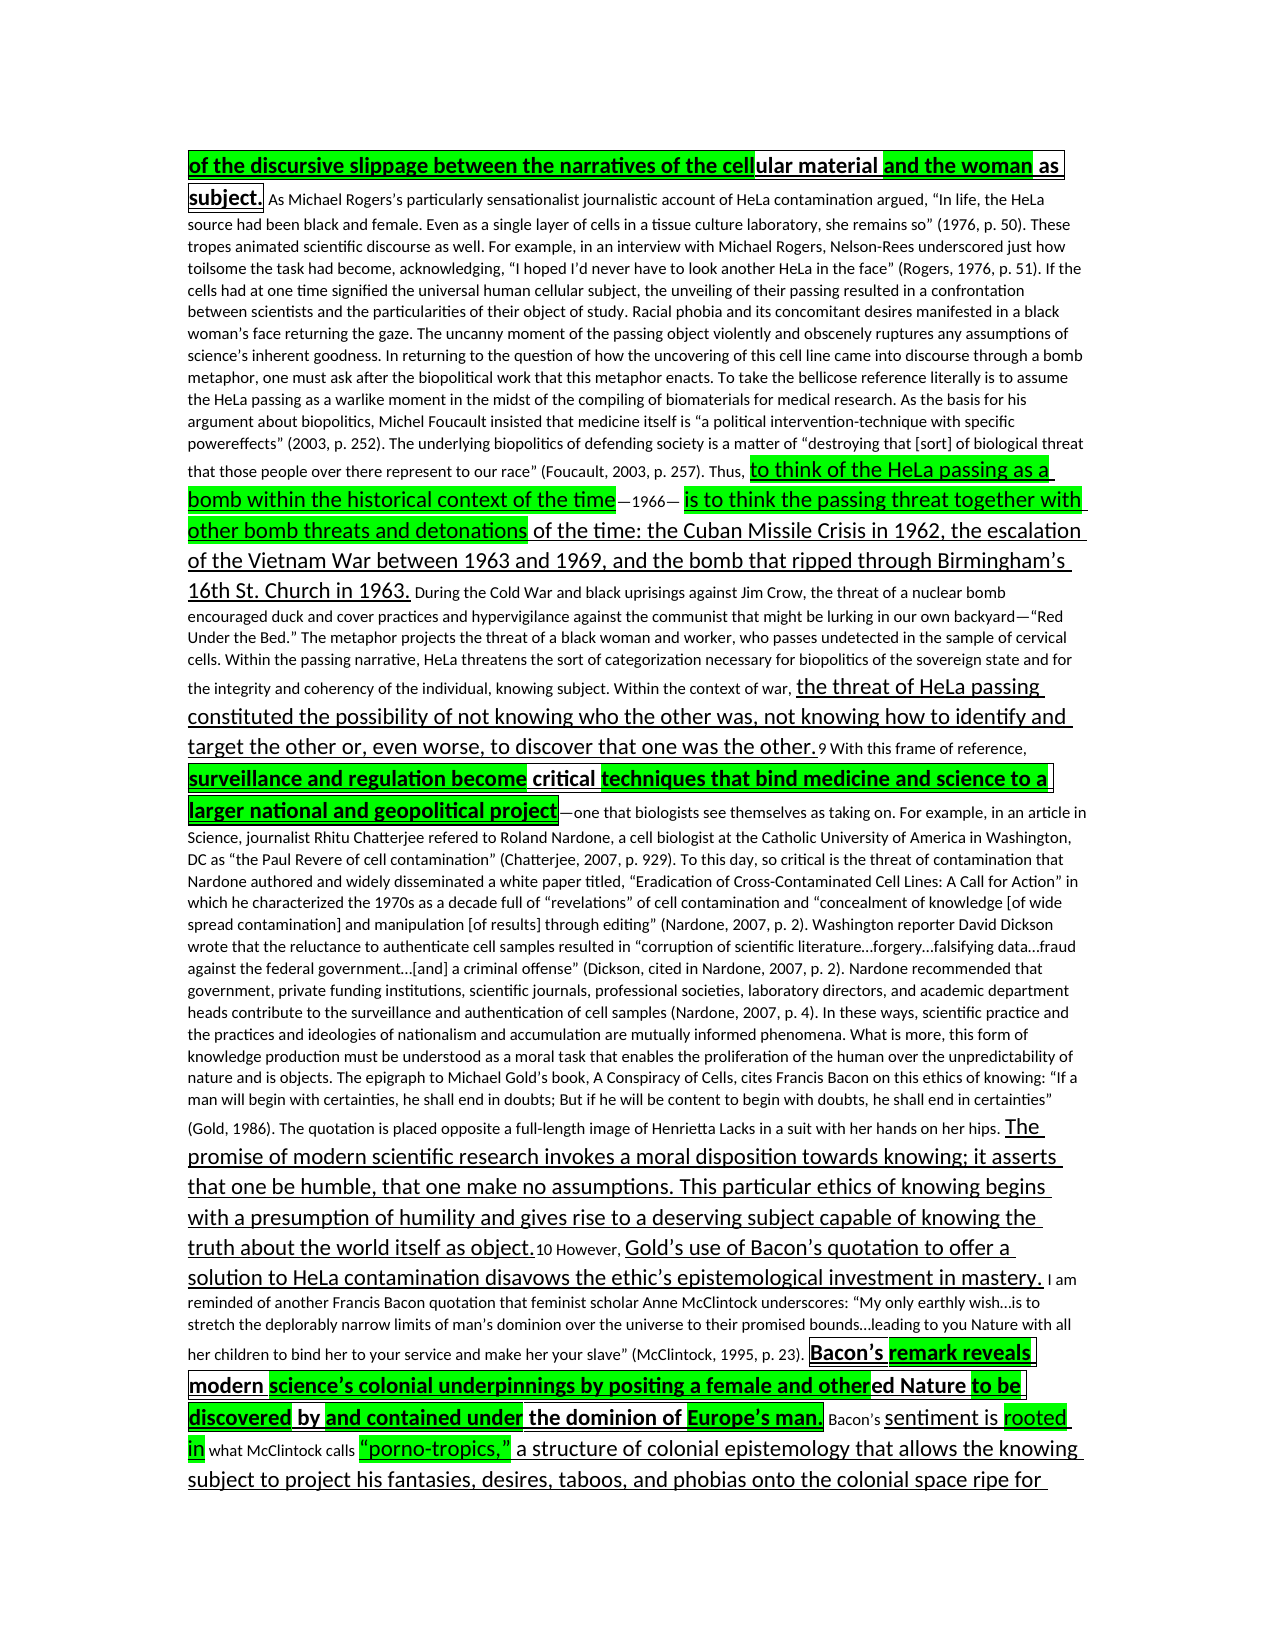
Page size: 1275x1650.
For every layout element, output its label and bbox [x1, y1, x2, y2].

text [187, 150, 1087, 540]
text [187, 541, 1087, 1493]
